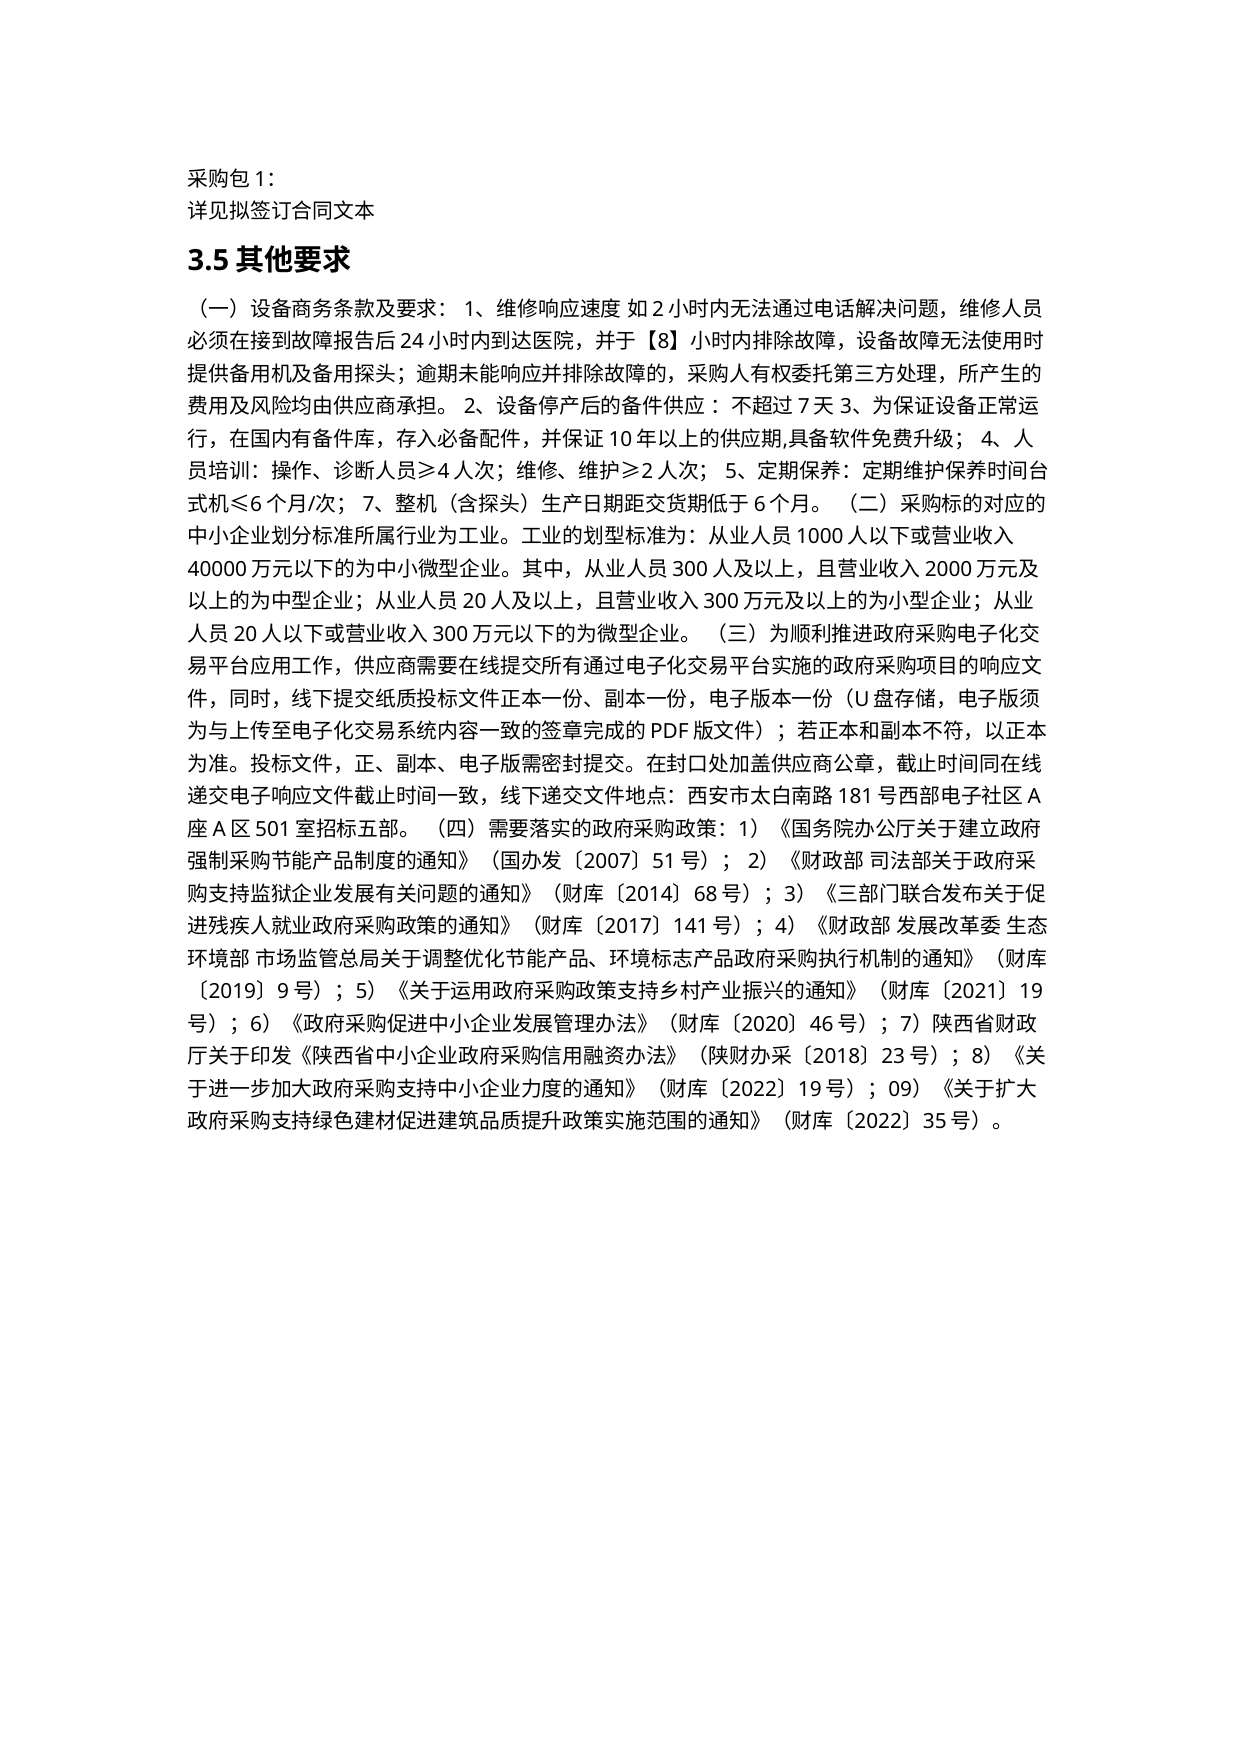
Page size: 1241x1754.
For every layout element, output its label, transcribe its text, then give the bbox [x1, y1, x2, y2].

text 采购包1： [187, 162, 1053, 194]
text 3.5其他要求 [187, 227, 1053, 292]
text （一）设备商务条款及要求： 1、维修响应速度 如2小时内无法通过电话解决问题，维修人员必须在接到故障报告后24小时内到达医院，并于【8】小时内排除故障，设备故障无法使用时提供备用机及备用探头；逾期未能响应并排除故障的，采购人有权委托第三方处理，所产生的费用及风险均由供应商承担。 2、设备停产后的备件供应 ：不超过7天 3、为保证设备正常运行，在国内有备件库，存入必备配件，并保证10年以上的供应期,具备软件免费升级； 4、人员培训：操作、诊断人员≥4人次；维修、维护≥2人次； 5、定期保养：定期维护保养时间台式机≤6个月/次； 7、整机（含探头）生产日期距交货期低于6个月。 （二）采购标的对应的中小企业划分标准所属行业为工业。工业的划型标准为：从业人员1000人以下或营业收入40000万元以下的为中小微型企业。其中，从业人员300人及以上，且营业收入2000万元及以上的为中型企业；从业人员20人及以上，且营业收入300万元及以上的为小型企业；从业人员20人以下或营业收入300万元以下的为微型企业。 （三）为顺利推进政府采购电子化交易平台应用工作，供应商需要在线提交所有通过电子化交易平台实施的政府采购项目的响应文件，同时，线下提交纸质投标文件正本一份、副本一份，电子版本一份（U盘存储，电子版须为与上传至电子化交易系统内容一致的签章完成的PDF版文件）；若正本和副本不符，以正本为准。投标文件，正、副本、电子版需密封提交。在封口处加盖供应商公章，截止时间同在线递交电子响应文件截止时间一致，线下递交文件地点：西安市太白南路181号西部电子社区A座A区501室招标五部。 （四）需要落实的政府采购政策：1）《国务院办公厅关于建立政府强制采购节能产品制度的通知》（国办发〔2007〕51号）； 2）《财政部 司法部关于政府采购支持监狱企业发展有关问题的通知》（财库〔2014〕68号）；3）《三部门联合发布关于促进残疾人就业政府采购政策的通知》（财库〔2017〕141号）；4）《财政部 发展改革委 生态环境部 市场监管总局关于调整优化节能产品、环境标志产品政府采购执行机制的通知》（财库〔2019〕9号）；5）《关于运用政府采购政策支持乡村产业振兴的通知》（财库〔2021〕19号）；6）《政府采购促进中小企业发展管理办法》（财库〔2020〕46号）；7）陕西省财政厅关于印发《陕西省中小企业政府采购信用融资办法》（陕财办采〔2018〕23号）；8）《关于进一步加大政府采购支持中小企业力度的通知》（财库〔2022〕19号）；09）《关于扩大政府采购支持绿色建材促进建筑品质提升政策实施范围的通知》（财库〔2022〕35号）。 [187, 292, 1053, 1137]
text 详见拟签订合同文本 [187, 194, 1053, 227]
